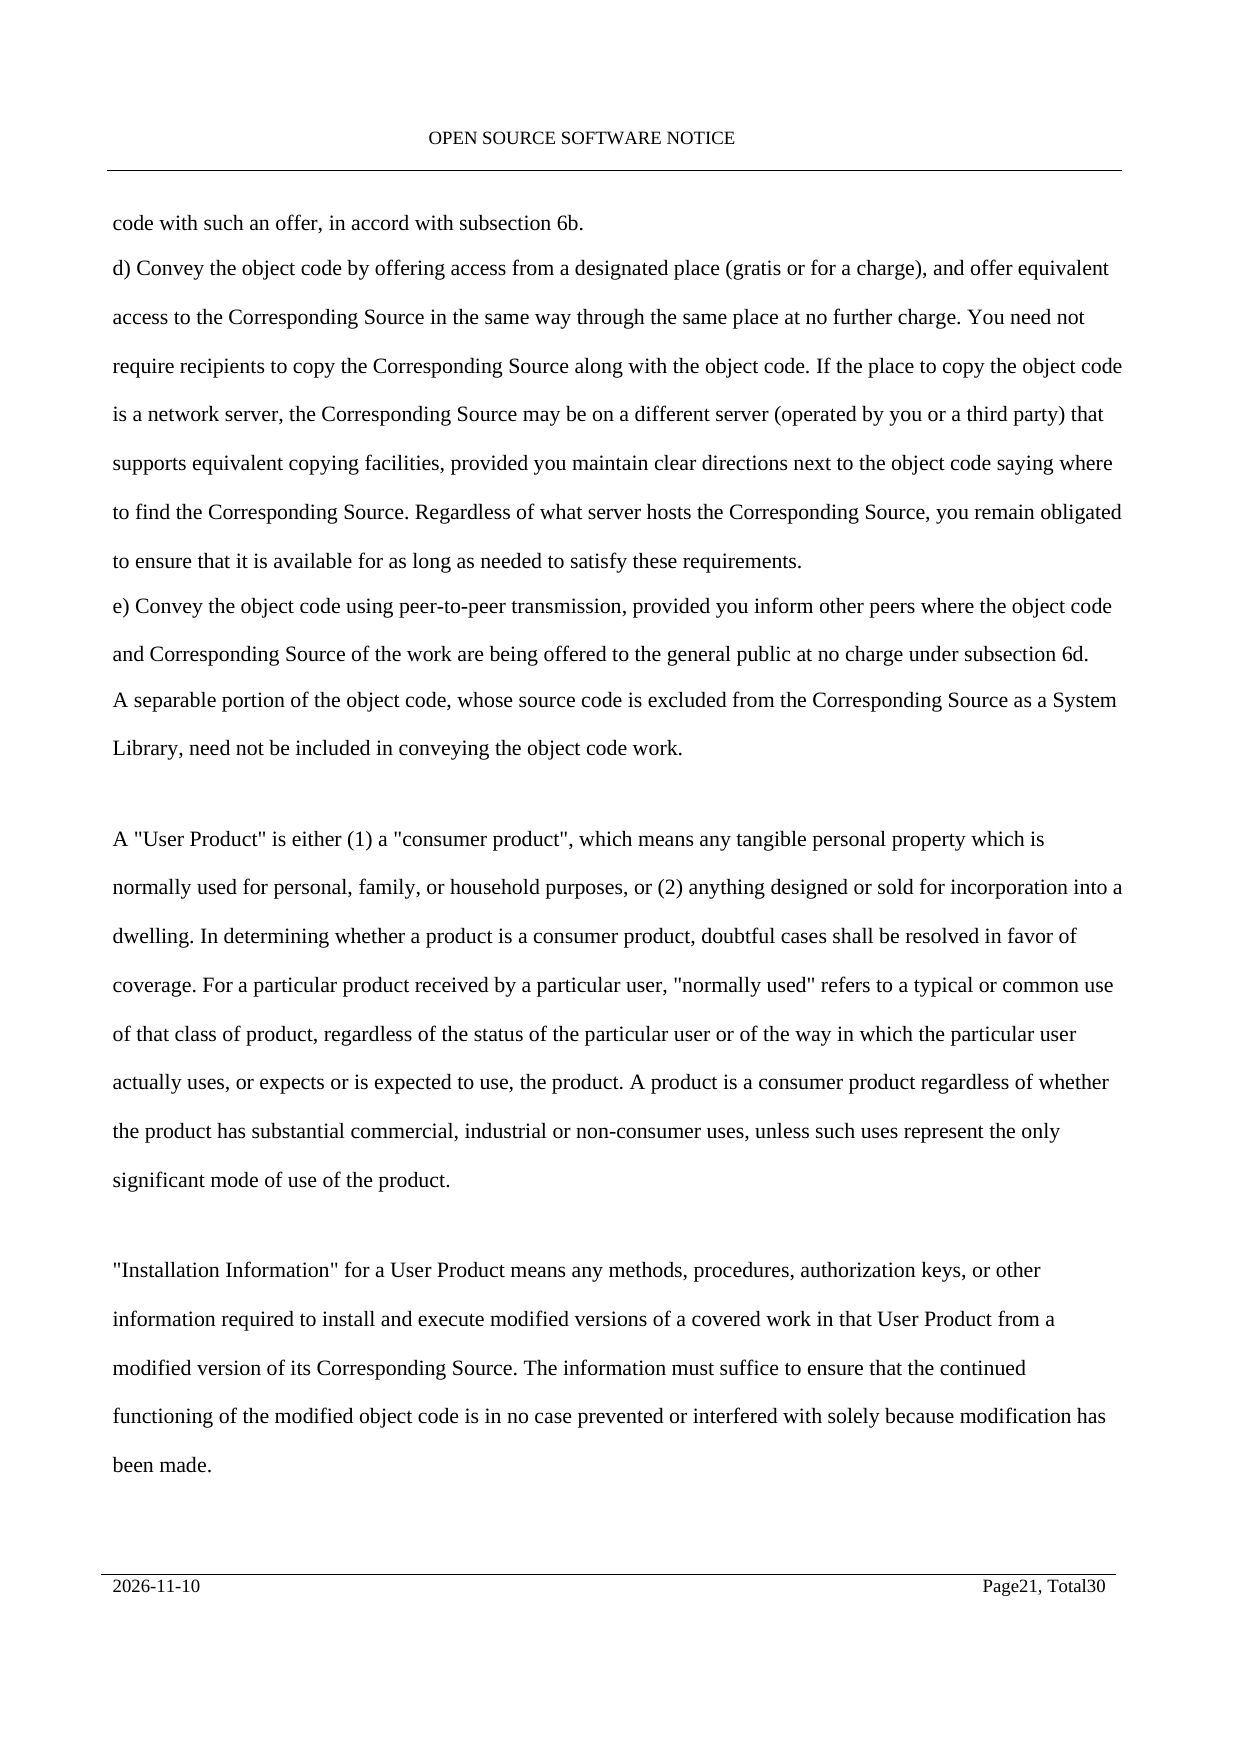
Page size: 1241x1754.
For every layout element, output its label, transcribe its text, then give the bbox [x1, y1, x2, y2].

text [112, 206, 1128, 239]
text "Installation Information" for a User Product means any methods, procedures, authorization keys, or other information required to install and execute modified versions of a covered work in that User Product from a modified version of its Corresponding Source. The information must suffice to ensure that the continued functioning of the modified object code is in no case prevented or interfered with solely because modification has been made. [112, 1253, 1128, 1481]
text d) Convey the object code by offering access from a designated place (gratis or for a charge), and offer equivalent access to the Corresponding Source in the same way through the same place at no further charge. You need not require recipients to copy the Corresponding Source along with the object code. If the place to copy the object code is a network server, the Corresponding Source may be on a different server (operated by you or a third party) that supports equivalent copying facilities, provided you maintain clear directions next to the object code saying where to find the Corresponding Source. Regardless of what server hosts the Corresponding Source, you remain obligated to ensure that it is available for as long as needed to satisfy these requirements. [112, 251, 1128, 576]
text A separable portion of the object code, whose source code is excluded from the Corresponding Source as a System Library, need not be included in conveying the object code work. [112, 683, 1128, 764]
text e) Convey the object code using peer-to-peer transmission, provided you inform other peers where the object code and Corresponding Source of the work are being offered to the general public at no charge under subsection 6d. [112, 589, 1128, 670]
text A "User Product" is either (1) a "consumer product", which means any tangible personal property which is normally used for personal, family, or household purposes, or (2) anything designed or sold for incorporation into a dwelling. In determining whether a product is a consumer product, doubtful cases shall be resolved in favor of coverage. For a particular product received by a particular user, "normally used" refers to a typical or common use of that class of product, regardless of the status of the particular user or of the way in which the particular user actually uses, or expects or is expected to use, the product. A product is a consumer product regardless of whether the product has substantial commercial, industrial or non-consumer uses, unless such uses represent the only significant mode of use of the product. [112, 822, 1128, 1196]
